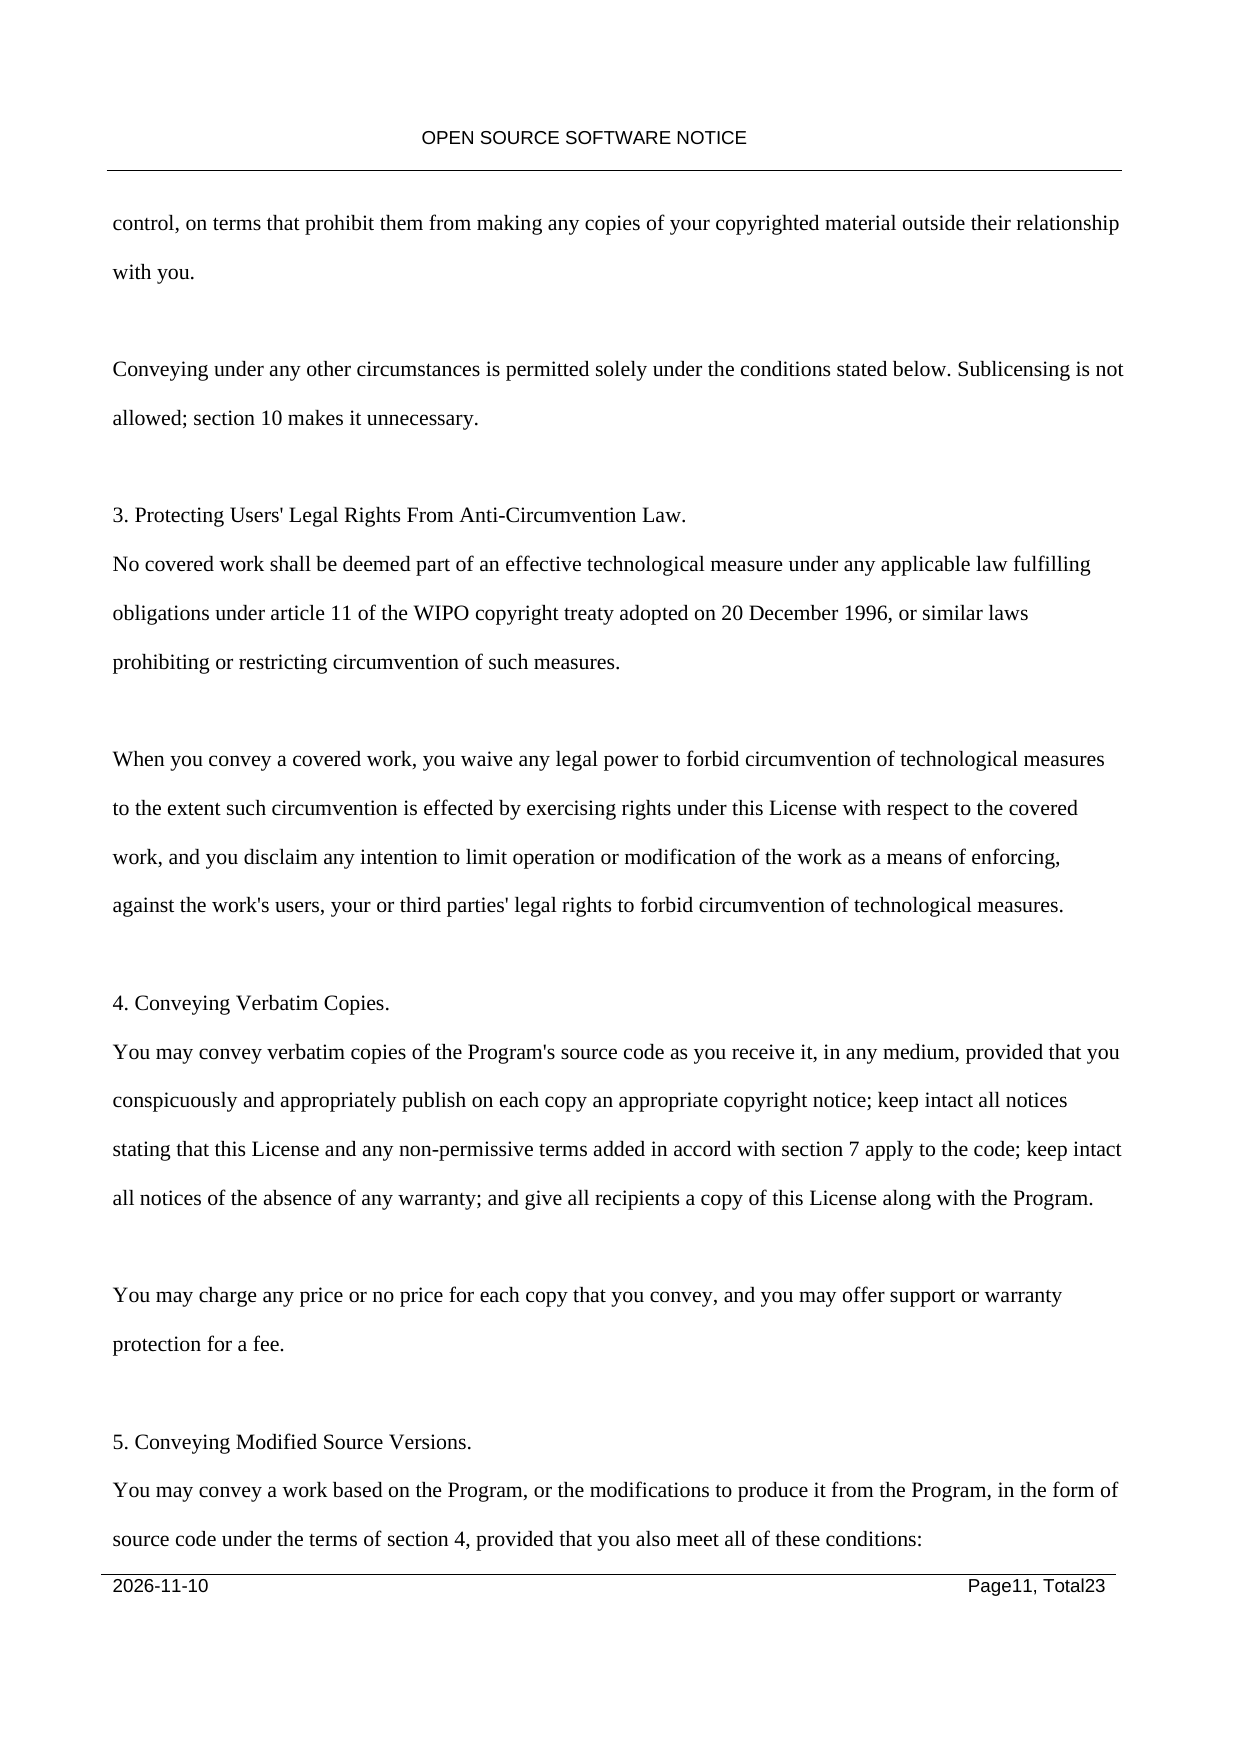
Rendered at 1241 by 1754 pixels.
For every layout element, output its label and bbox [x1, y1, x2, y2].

text [112, 206, 1128, 1555]
